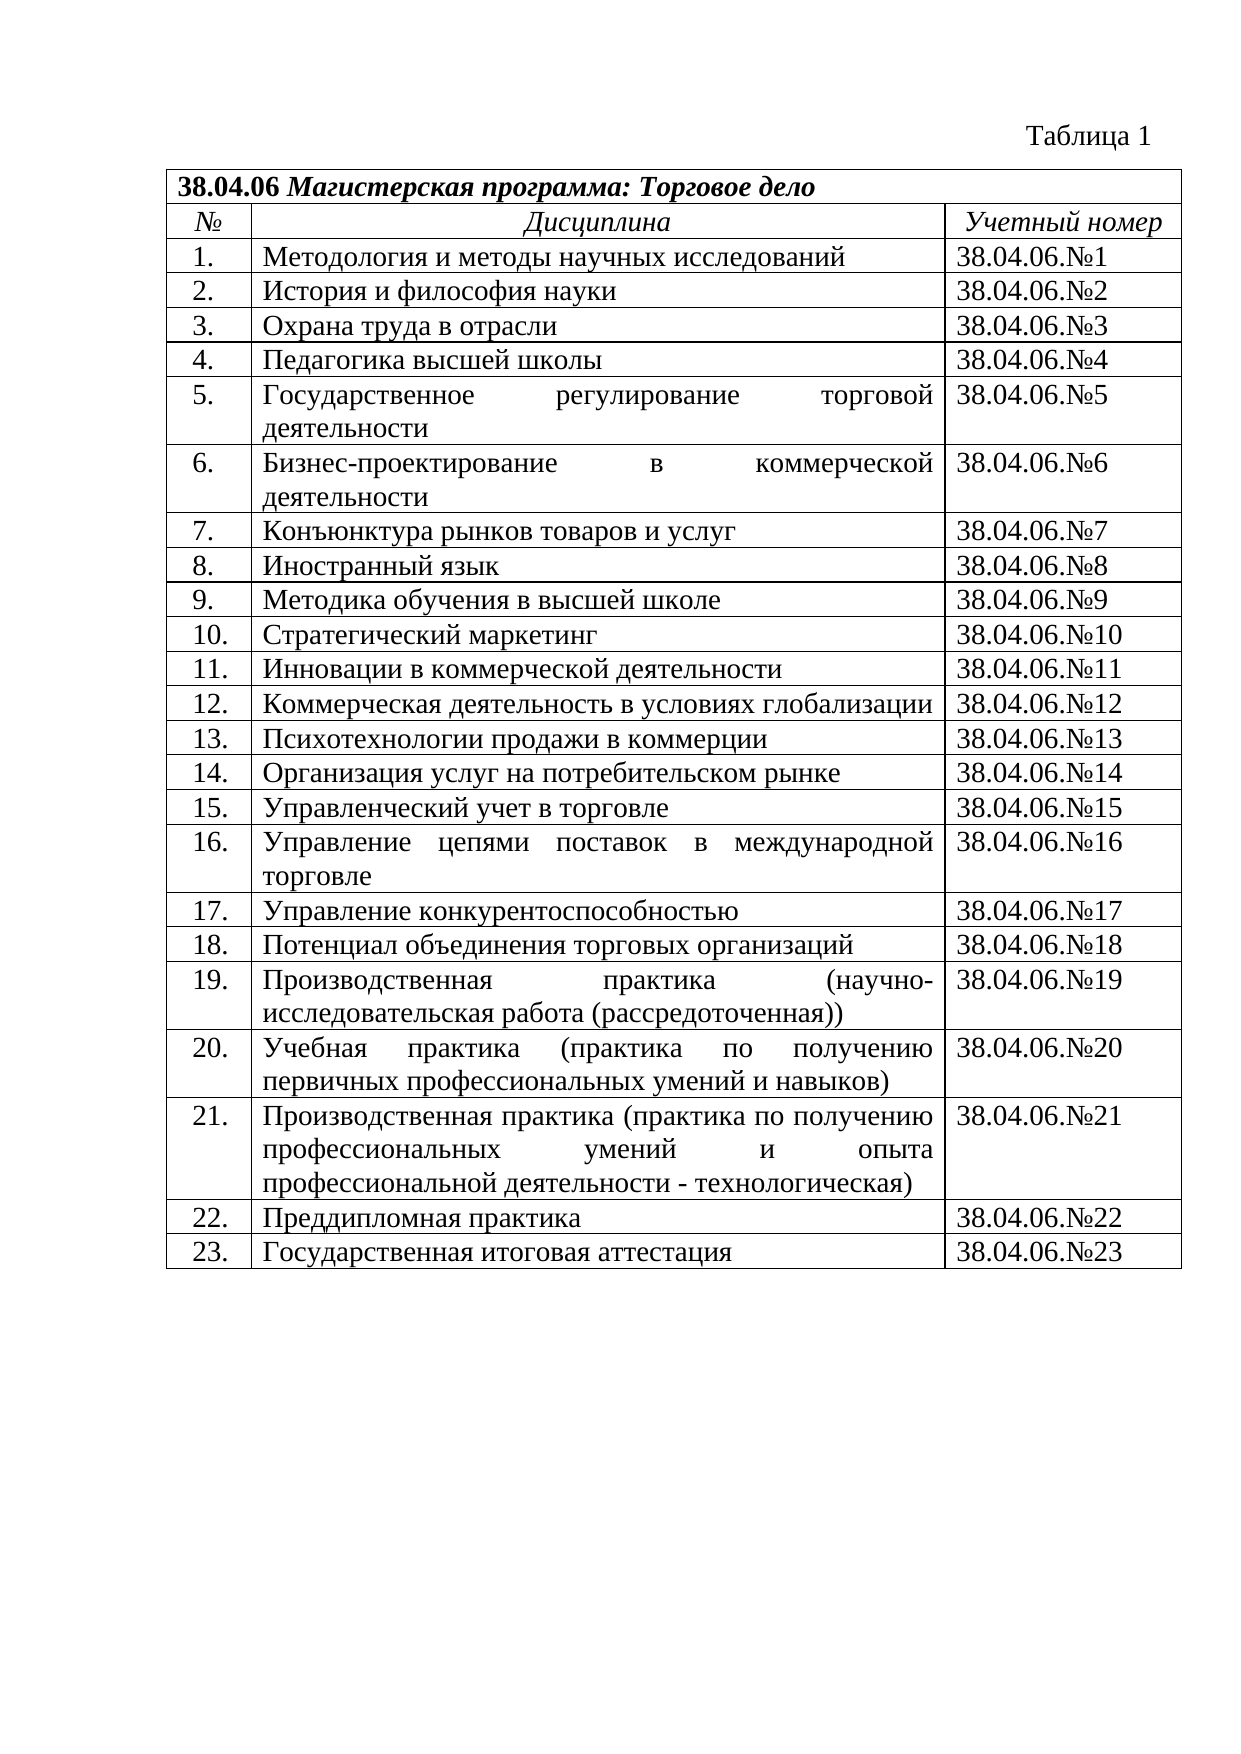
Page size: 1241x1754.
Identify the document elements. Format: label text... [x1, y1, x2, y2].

table_cell 38.04.06.№5 [946, 377, 1181, 444]
table_cell [167, 1030, 251, 1097]
table_cell 38.04.06.№4 [946, 343, 1181, 376]
table_cell [167, 652, 251, 685]
table_cell [167, 755, 251, 789]
text Таблица 1 [177, 118, 1152, 152]
table_cell 38.04.06.№6 [946, 445, 1181, 512]
table_cell Управление конкурентоспособностью [252, 893, 944, 926]
table_cell Методология и методы научных исследований [252, 239, 944, 272]
table_cell [167, 962, 251, 1029]
table_cell Психотехнологии продажи в коммерции [252, 721, 944, 754]
table_cell [167, 513, 251, 547]
table_cell 38.04.06.№23 [946, 1234, 1181, 1268]
table_cell Государственное регулирование торговой деятельности [252, 377, 944, 444]
table_cell Производственная практика (практика по получению профессиональных умений и опыта профессиональной деятельности - технологическая) [252, 1098, 944, 1199]
table_cell История и философия науки [252, 273, 944, 307]
table_cell Управление цепями поставок в международной торговле [252, 825, 944, 892]
table_cell 38.04.06.№9 [946, 583, 1181, 616]
table_cell Педагогика высшей школы [252, 343, 944, 376]
table_cell Дисциплина [252, 204, 944, 238]
table_cell 38.04.06.№2 [946, 273, 1181, 307]
table_cell 38.04.06.№21 [946, 1098, 1181, 1199]
table_cell № [167, 204, 251, 238]
table_cell Охрана труда в отрасли [252, 308, 944, 341]
table_cell [167, 790, 251, 823]
table_cell 38.04.06.№20 [946, 1030, 1181, 1097]
table_cell Управленческий учет в торговле [252, 790, 944, 823]
table_cell Иностранный язык [252, 548, 944, 581]
table_cell [167, 343, 251, 376]
table_cell [167, 893, 251, 926]
table_cell 38.04.06.№15 [946, 790, 1181, 823]
table_cell Бизнес-проектирование в коммерческой деятельности [252, 445, 944, 512]
table_cell Производственная практика (научно-исследовательская работа (рассредоточенная)) [252, 962, 944, 1029]
table_cell 38.04.06.№3 [946, 308, 1181, 341]
table_cell [167, 1200, 251, 1233]
table_cell 38.04.06.№18 [946, 927, 1181, 961]
table_cell [167, 308, 251, 341]
table_cell [167, 686, 251, 720]
table_header 38.04.06 Магистерская программа: Торговое дело [167, 170, 1181, 203]
table_cell Преддипломная практика [252, 1200, 944, 1233]
table_cell 38.04.06.№17 [946, 893, 1181, 926]
table_cell [167, 239, 251, 272]
table_cell 38.04.06.№7 [946, 513, 1181, 547]
table_cell 38.04.06.№1 [946, 239, 1181, 272]
table_cell Организация услуг на потребительском рынке [252, 755, 944, 789]
table_cell 38.04.06.№10 [946, 617, 1181, 651]
table_cell 38.04.06.№12 [946, 686, 1181, 720]
table_cell 38.04.06.№22 [946, 1200, 1181, 1233]
table_cell Методика обучения в высшей школе [252, 583, 944, 616]
table_cell Коммерческая деятельность в условиях глобализации [252, 686, 944, 720]
table_cell Государственная итоговая аттестация [252, 1234, 944, 1268]
table_cell Учетный номер [946, 204, 1181, 238]
table_cell [167, 927, 251, 961]
table_cell [167, 273, 251, 307]
table_cell 38.04.06.№16 [946, 825, 1181, 892]
table_cell Стратегический маркетинг [252, 617, 944, 651]
table_cell [167, 825, 251, 892]
table_cell 38.04.06.№8 [946, 548, 1181, 581]
table_cell [167, 1098, 251, 1199]
table_cell 38.04.06.№11 [946, 652, 1181, 685]
table_cell Конъюнктура рынков товаров и услуг [252, 513, 944, 547]
table_cell [167, 583, 251, 616]
table_cell [167, 548, 251, 581]
table_cell 38.04.06.№19 [946, 962, 1181, 1029]
table_cell [167, 1234, 251, 1268]
table_cell [167, 617, 251, 651]
table_cell [167, 445, 251, 512]
table_cell [167, 377, 251, 444]
table_cell 38.04.06.№14 [946, 755, 1181, 789]
table_cell Учебная практика (практика по получению первичных профессиональных умений и навыков) [252, 1030, 944, 1097]
table_cell Инновации в коммерческой деятельности [252, 652, 944, 685]
table_cell 38.04.06.№13 [946, 721, 1181, 754]
table_cell Потенциал объединения торговых организаций [252, 927, 944, 961]
table_cell [167, 721, 251, 754]
